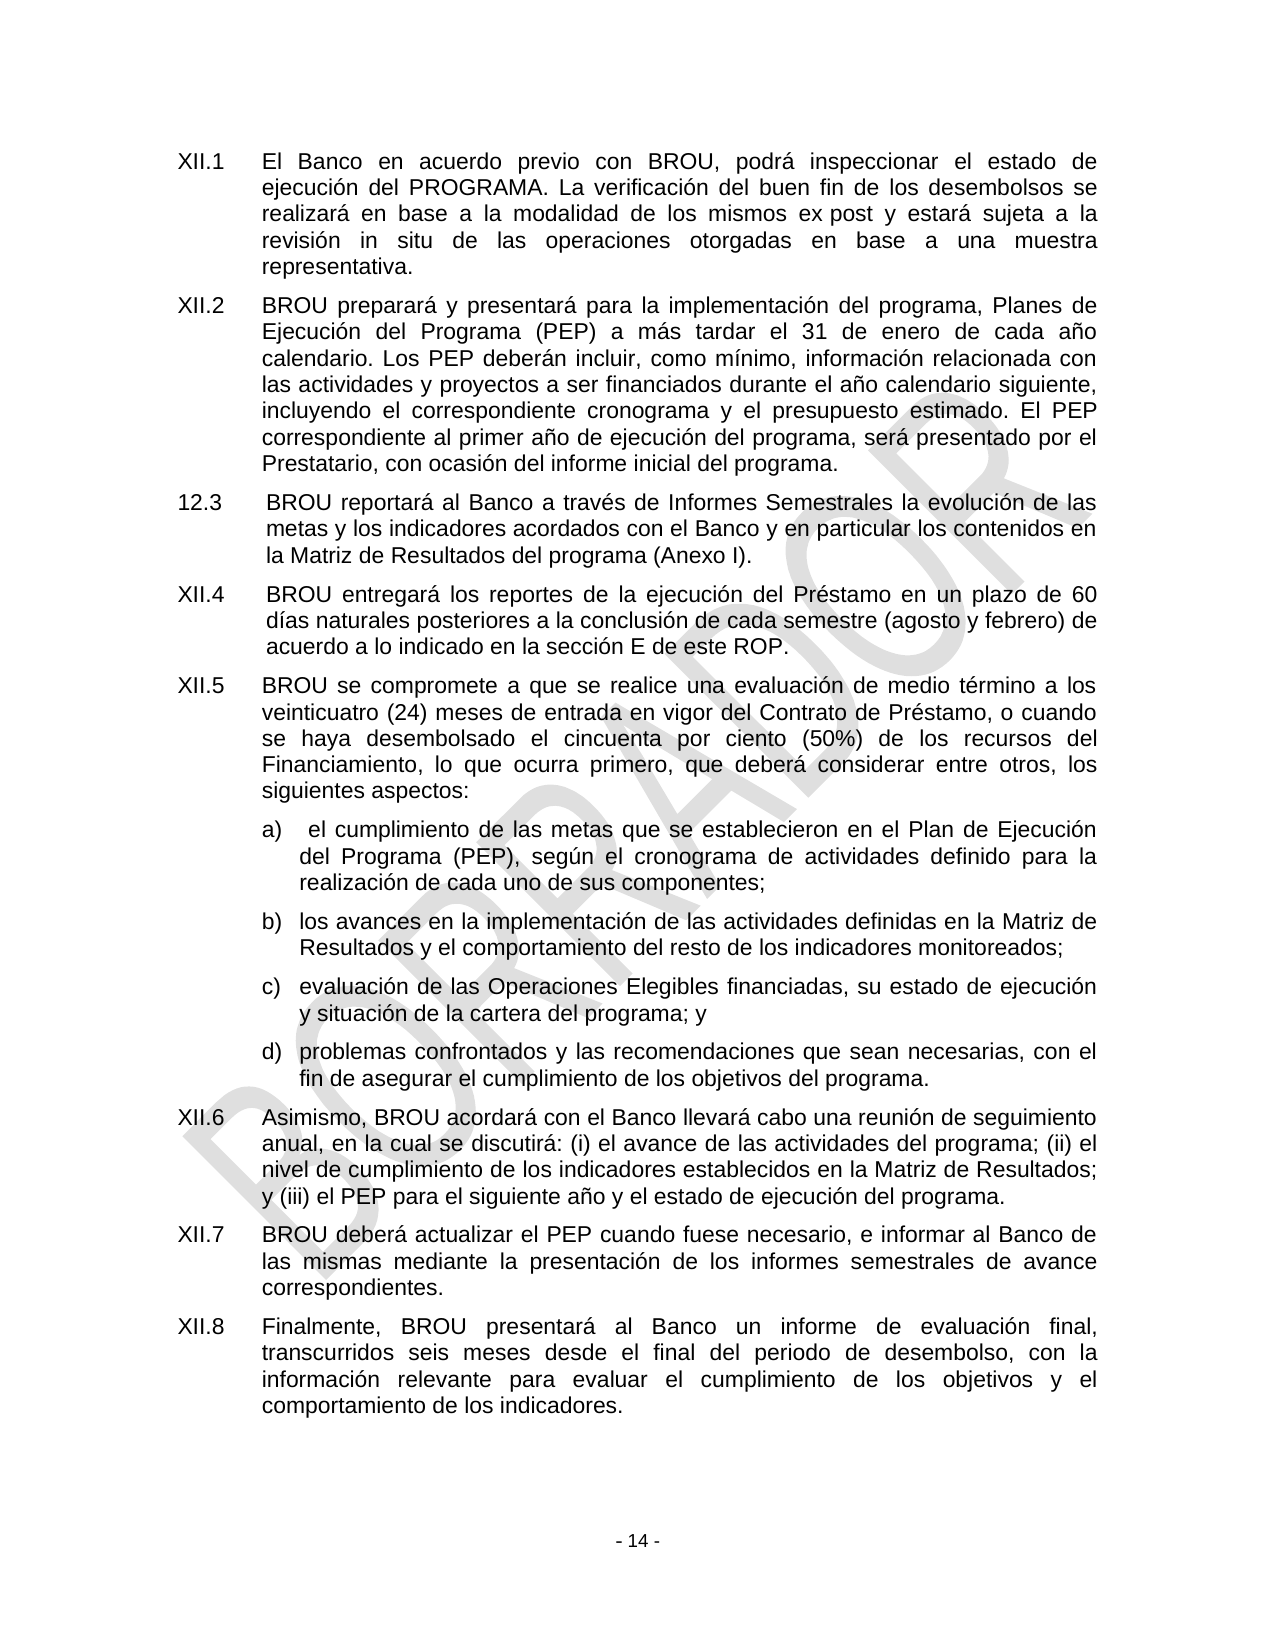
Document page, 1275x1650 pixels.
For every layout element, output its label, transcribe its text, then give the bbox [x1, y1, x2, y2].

text BROU se compromete a que se realice una evaluación de medio término a los veinticuatro (24) meses de entrada en vigor del Contrato de Préstamo, o cuando se haya desembolsado el cincuenta por ciento (50%) de los recursos del Financiamiento, lo que ocurra primero, que deberá considerar entre otros, los siguientes aspectos: [177, 672, 1098, 804]
text Finalmente, BROU presentará al Banco un informe de evaluación final, transcurridos seis meses desde el final del periodo de desembolso, con la información relevante para evaluar el cumplimiento de los objetivos y el comportamiento de los indicadores. [177, 1313, 1098, 1418]
text BROU preparará y presentará para la implementación del programa, Planes de Ejecución del Programa (PEP) a más tardar el 31 de enero de cada año calendario. Los PEP deberán incluir, como mínimo, información relacionada con las actividades y proyectos a ser financiados durante el año calendario siguiente, incluyendo el correspondiente cronograma y el presupuesto estimado. El PEP correspondiente al primer año de ejecución del programa, será presentado por el Prestatario, con ocasión del informe inicial del programa. [177, 292, 1098, 476]
text BROU deberá actualizar el PEP cuando fuese necesario, e informar al Banco de las mismas mediante la presentación de los informes semestrales de avance correspondientes. [177, 1221, 1098, 1301]
list el cumplimiento de las metas que se establecieron en el Plan de Ejecución del Programa (PEP), según el cronograma de actividades definido para la realización de cada uno de sus componentes; [262, 816, 1098, 895]
text El Banco en acuerdo previo con BROU, podrá inspeccionar el estado de ejecución del PROGRAMA. La verificación del buen fin de los desembolsos se realizará en base a la modalidad de los mismos ex post y estará sujeta a la revisión in situ de las operaciones otorgadas en base a una muestra representativa. [177, 148, 1098, 279]
list 12.3 BROU reportará al Banco a través de Informes Semestrales la evolución de las metas y los indicadores acordados con el Banco y en particular los contenidos en la Matriz de Resultados del programa (Anexo I). [177, 489, 1098, 568]
list BROU entregará los reportes de la ejecución del Préstamo en un plazo de 60 días naturales posteriores a la conclusión de cada semestre (agosto y febrero) de acuerdo a lo indicado en la sección E de este ROP. [177, 581, 1098, 659]
list problemas confrontados y las recomendaciones que sean necesarias, con el fin de asegurar el cumplimiento de los objetivos del programa. [262, 1038, 1098, 1091]
text Asimismo, BROU acordará con el Banco llevará cabo una reunión de seguimiento anual, en la cual se discutirá: (i) el avance de las actividades del programa; (ii) el nivel de cumplimiento de los indicadores establecidos en la Matriz de Resultados; y (iii) el PEP para el siguiente año y el estado de ejecución del programa. [177, 1103, 1098, 1209]
list evaluación de las Operaciones Elegibles financiadas, su estado de ejecución y situación de la cartera del programa; y [262, 973, 1098, 1026]
list los avances en la implementación de las actividades definidas en la Matriz de Resultados y el comportamiento del resto de los indicadores monitoreados; [262, 908, 1098, 961]
